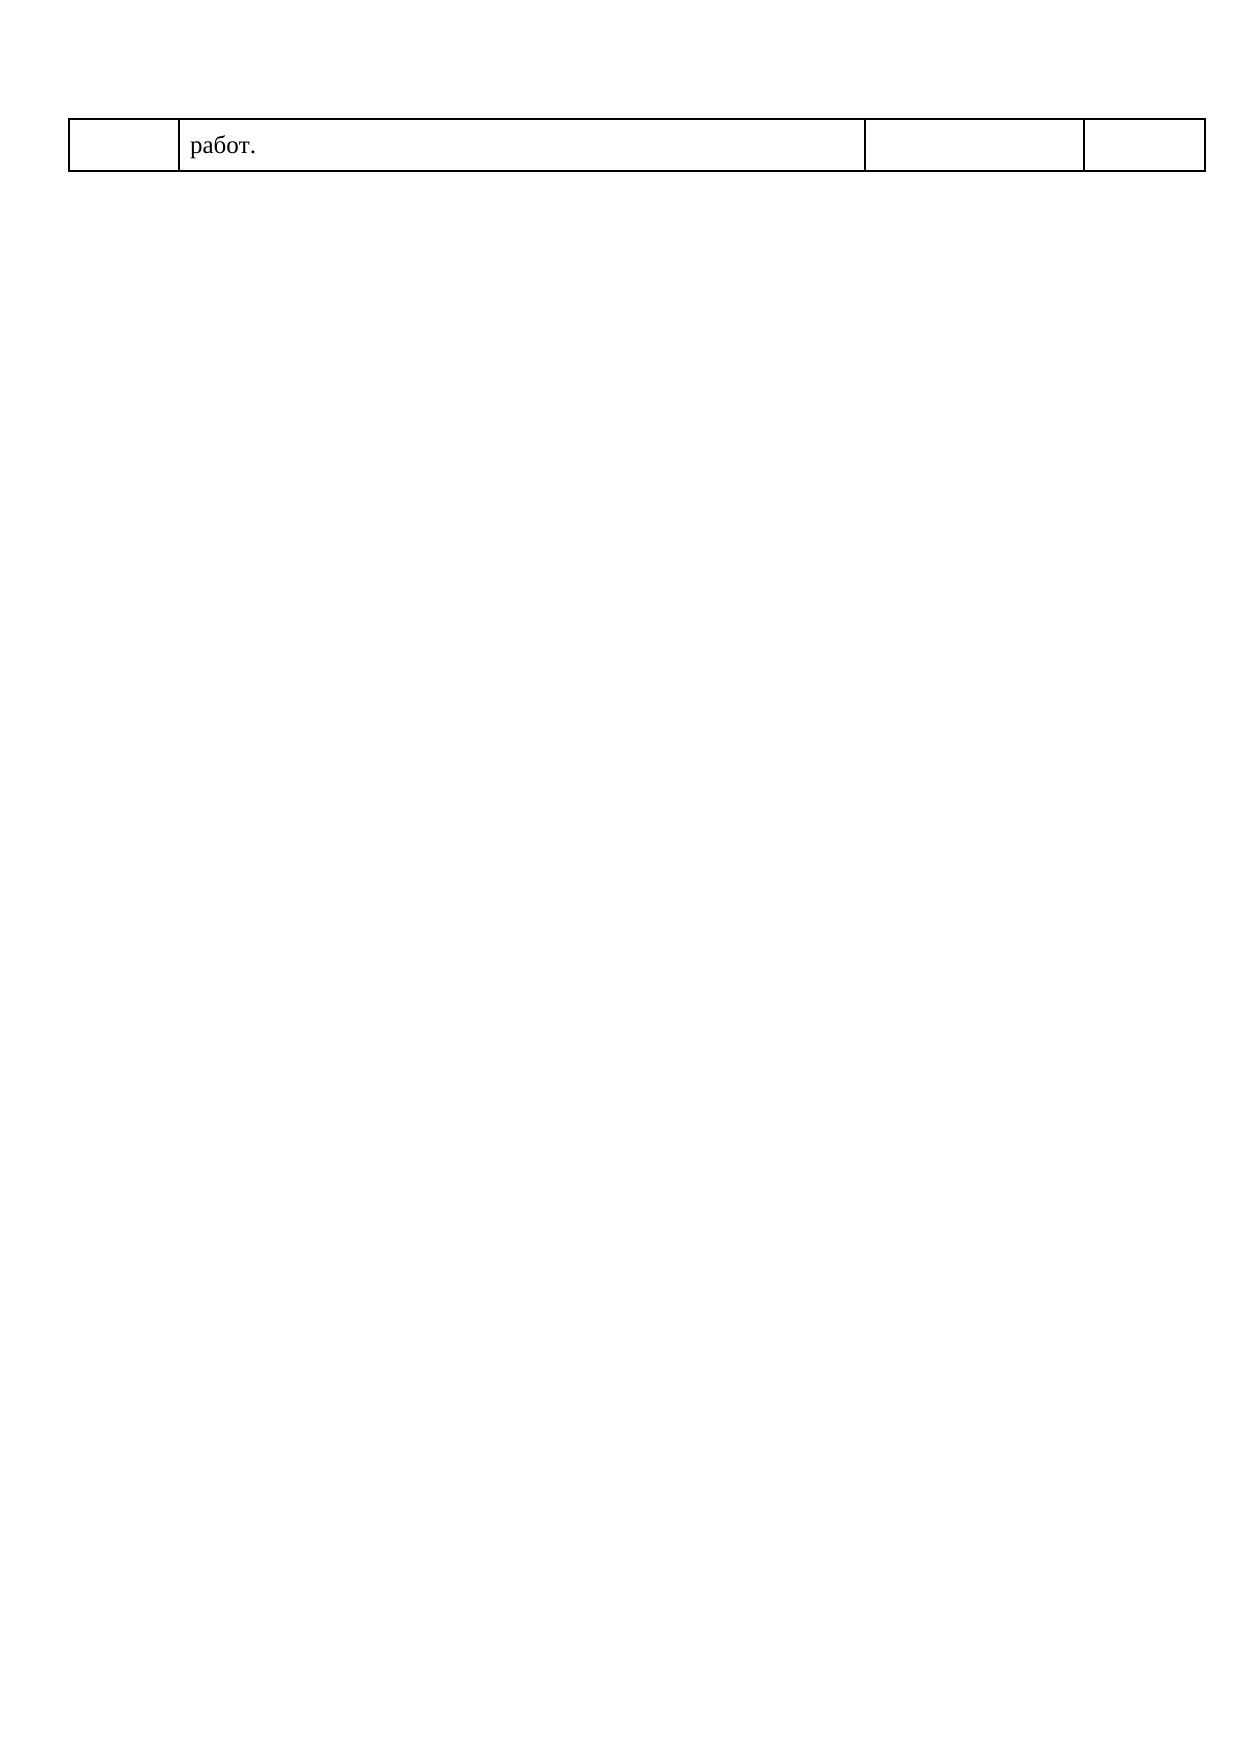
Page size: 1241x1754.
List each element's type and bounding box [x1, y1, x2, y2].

table_cell [180, 120, 864, 170]
table_cell [70, 120, 178, 170]
table_cell [866, 120, 1083, 170]
table_cell [1085, 120, 1204, 170]
